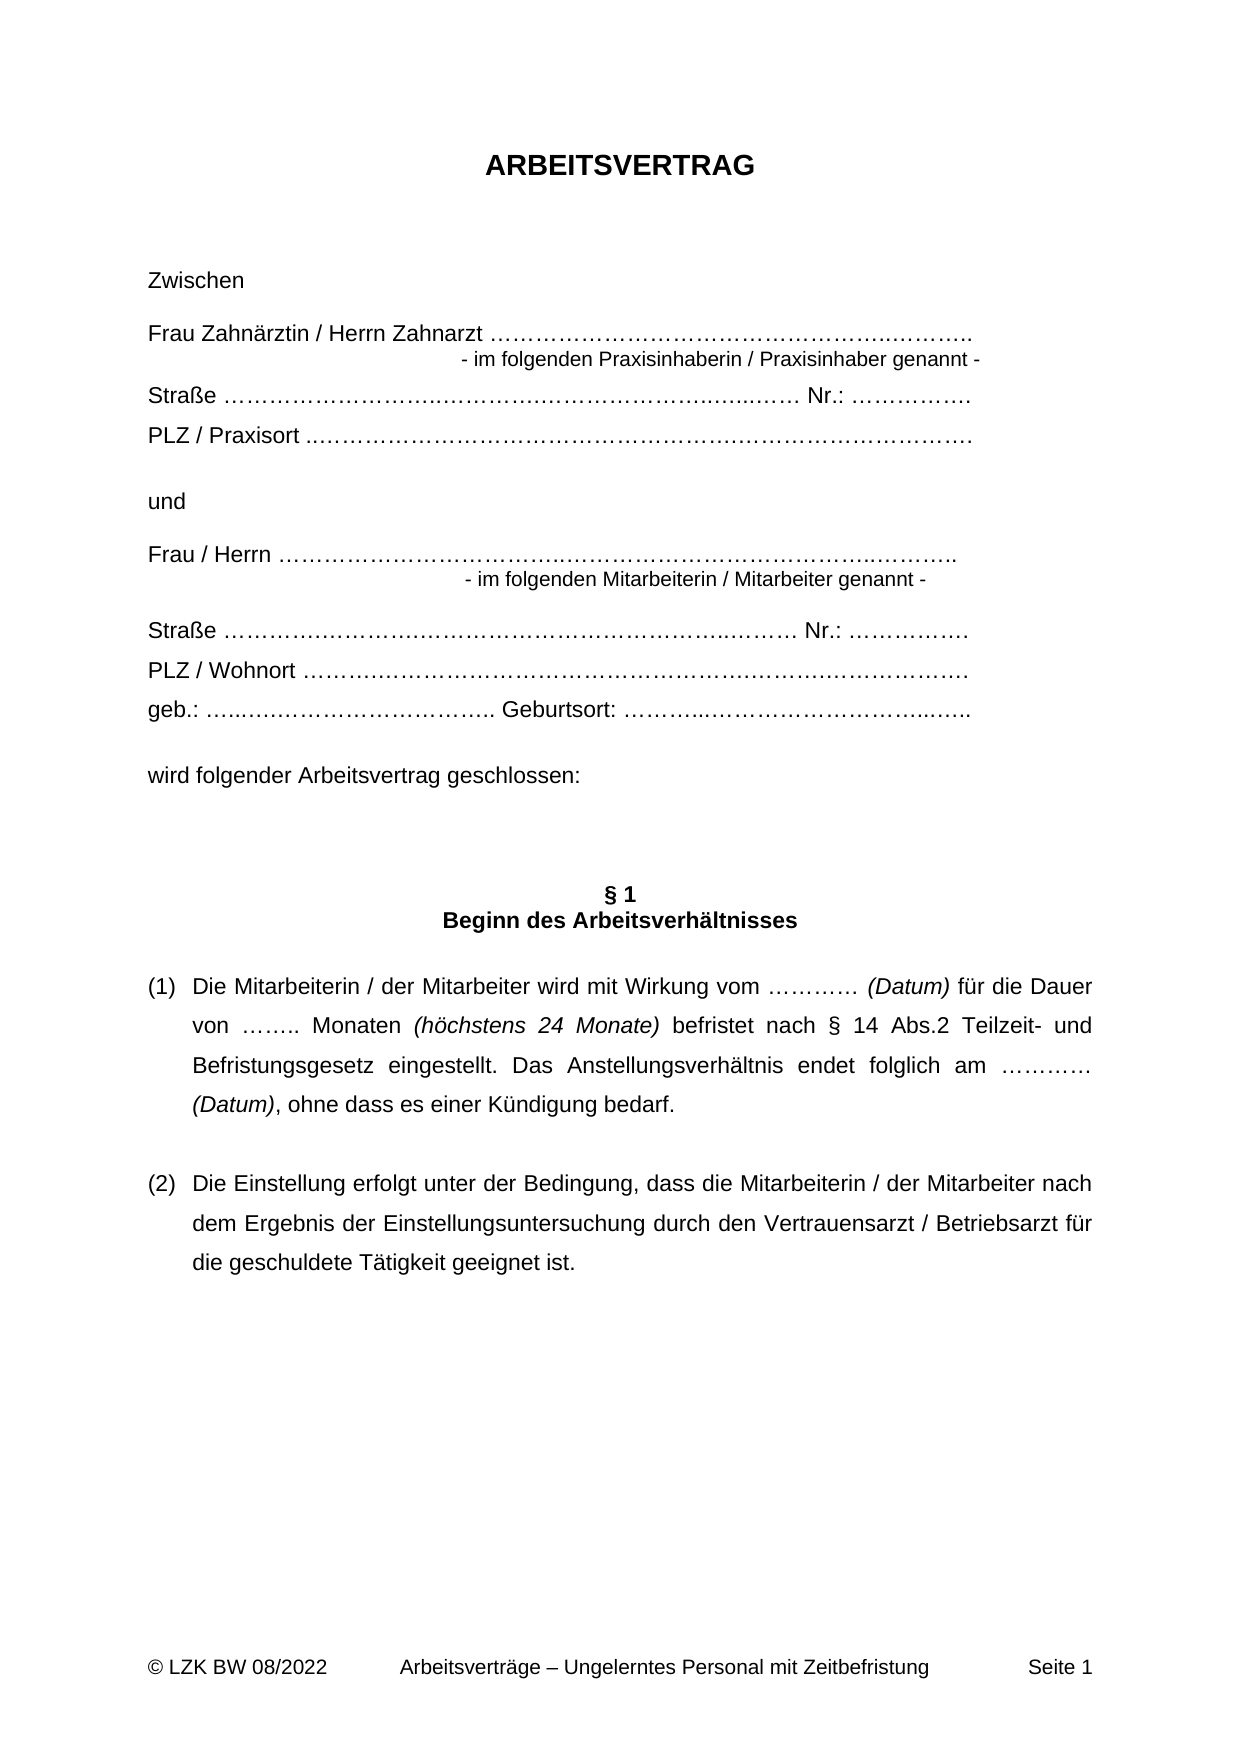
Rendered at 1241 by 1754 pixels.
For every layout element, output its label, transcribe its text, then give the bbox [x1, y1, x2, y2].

list Die Einstellung erfolgt unter der Bedingung, dass die Mitarbeiterin / der Mitarbeiter nach dem Ergebnis der Einstellungsuntersuchung durch den Vertrauensarzt / Betriebsarzt für die geschuldete Tätigkeit geeignet ist. [148, 1170, 1092, 1275]
text Beginn des Arbeitsverhältnisses [148, 907, 1092, 933]
text Frau Zahnärztin / Herrn Zahnarzt ……………………………………………..……….. [148, 320, 1092, 347]
list Die Mitarbeiterin / der Mitarbeiter wird mit Wirkung vom ………… (Datum) für die Dauer von …….. Monaten (höchstens 24 Monate) befristet nach § 14 Abs.2 Teilzeit- und Befristungsgesetz eingestellt. Das Anstellungsverhältnis endet folglich am ………… (Datum), ohne dass es einer Kündigung bedarf. [148, 973, 1092, 1117]
text und [148, 488, 1092, 514]
text Frau / Herrn ………………………………..…………………………………..……….. [148, 541, 1092, 567]
text PLZ / Wohnort ……….………………………………………….……….………………. [148, 657, 1092, 683]
text PLZ / Praxisort ..……………………………………………….…………………………. [148, 422, 1092, 448]
text Straße ………………………..………….…………………..…...…… Nr.: ……………. [148, 382, 1092, 409]
text wird folgender Arbeitsvertrag geschlossen: [148, 762, 1092, 788]
text § 1 [148, 881, 1092, 907]
text - im folgenden Mitarbeiterin / Mitarbeiter genannt - [148, 567, 1092, 591]
text Straße ………….………….…………………………………..……… Nr.: ……………. [148, 617, 1092, 643]
text geb.: …...….……………………….. Geburtsort: ………...………………………...….. [148, 696, 1092, 722]
text ARBEITSVERTRAG [148, 148, 1092, 181]
text Zwischen [148, 267, 1092, 294]
text - im folgenden Praxisinhaberin / Praxisinhaber genannt - [148, 347, 1092, 371]
